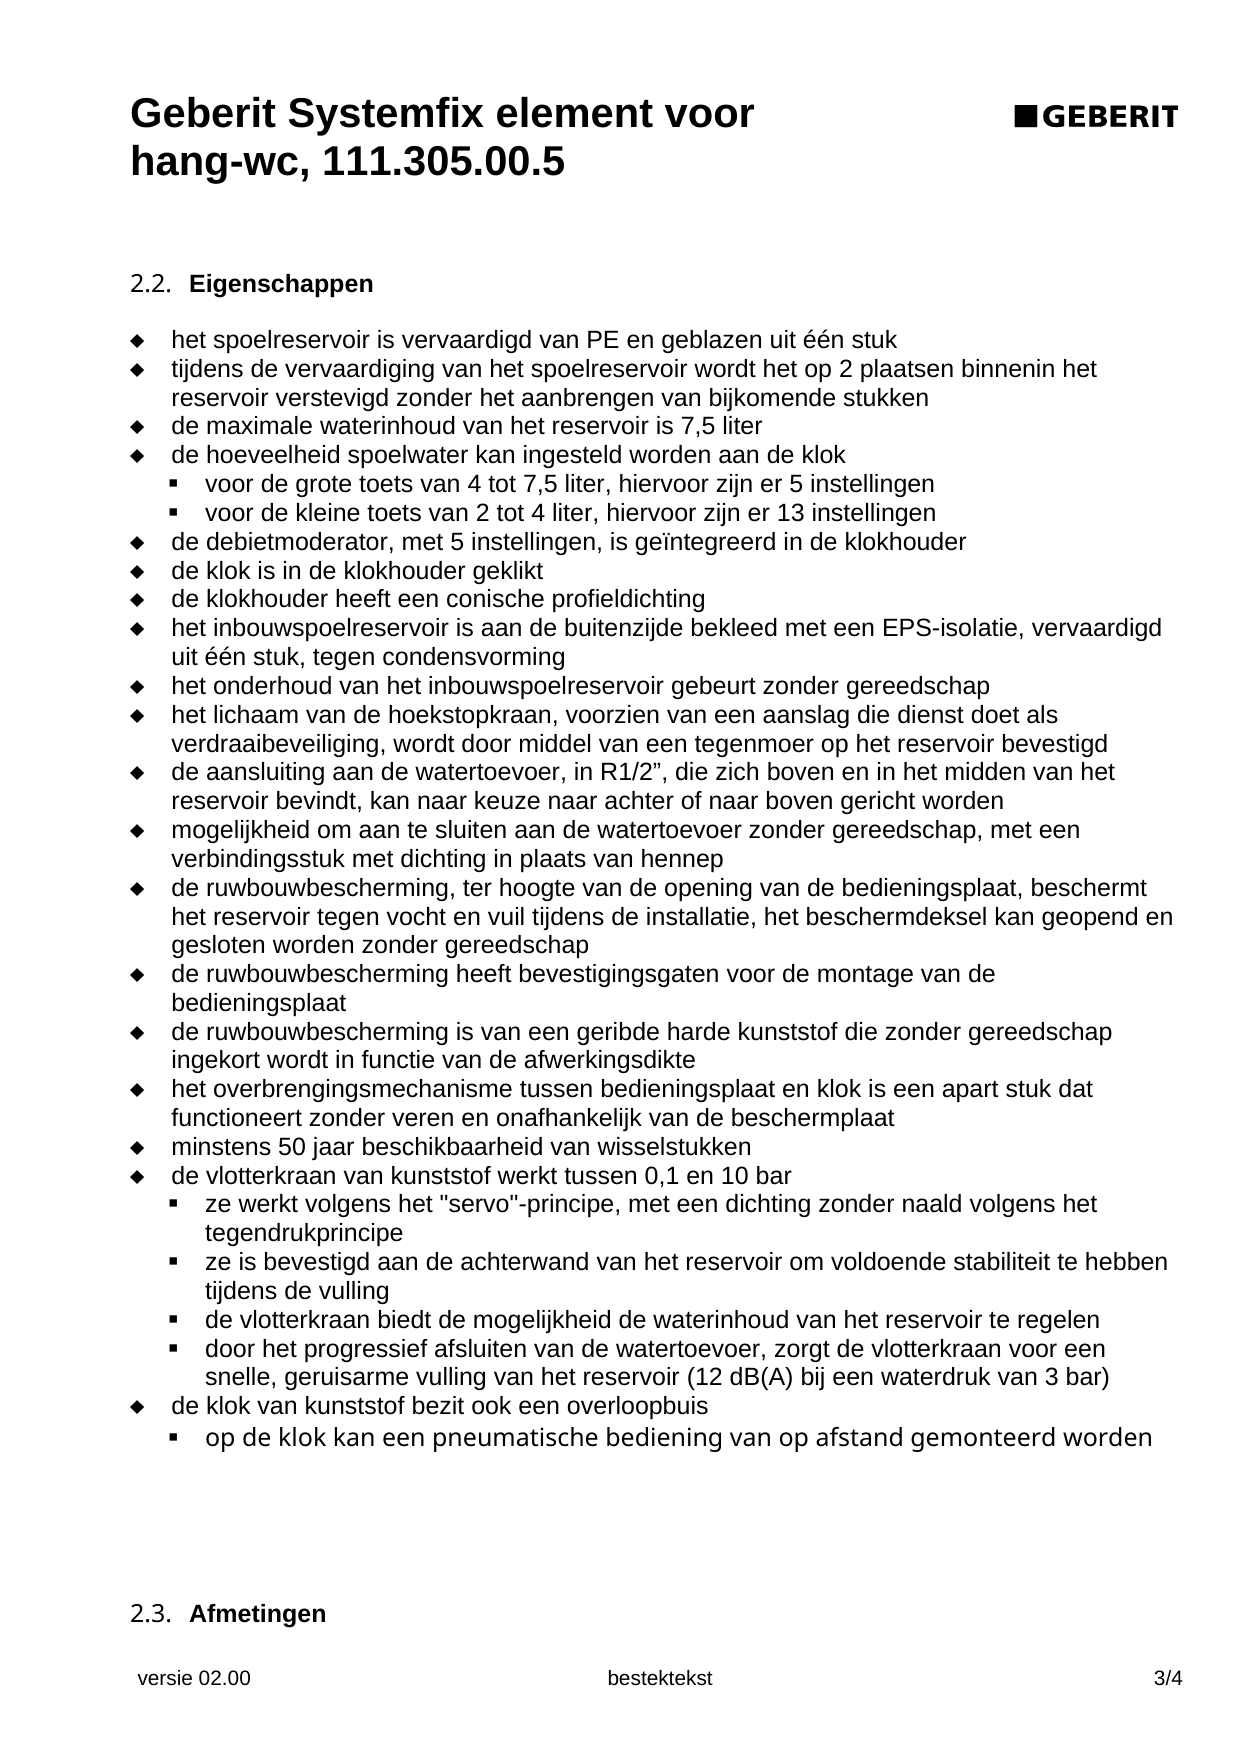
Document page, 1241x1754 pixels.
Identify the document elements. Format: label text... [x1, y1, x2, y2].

text het inbouwspoelreservoir is aan de buitenzijde bekleed met een EPS-isolatie, vervaardigd uit één stuk, tegen condensvorming [130, 613, 1175, 671]
text door het progressief afsluiten van de watertoevoer, zorgt de vlotterkraan voor een snelle, geruisarme vulling van het reservoir (12 dB(A) bij een waterdruk van 3 bar) [167, 1333, 1175, 1391]
text voor de kleine toets van 2 tot 4 liter, hiervoor zijn er 13 instellingen [167, 498, 1175, 527]
subtitle Afmetingen [130, 1596, 1175, 1630]
text voor de grote toets van 4 tot 7,5 liter, hiervoor zijn er 5 instellingen [167, 469, 1175, 498]
text de ruwbouwbescherming, ter hoogte van de opening van de bedieningsplaat, beschermt het reservoir tegen vocht en vuil tijdens de installatie, het beschermdeksel kan geopend en gesloten worden zonder gereedschap [130, 873, 1175, 959]
text de klokhouder heeft een conische profieldichting [130, 584, 1175, 613]
text de vlotterkraan van kunststof werkt tussen 0,1 en 10 bar [130, 1161, 1175, 1189]
text de ruwbouwbescherming heeft bevestigingsgaten voor de montage van de bedieningsplaat [130, 959, 1175, 1017]
text de vlotterkraan biedt de mogelijkheid de waterinhoud van het reservoir te regelen [167, 1305, 1175, 1333]
text minstens 50 jaar beschikbaarheid van wisselstukken [130, 1132, 1175, 1161]
text de klok is in de klokhouder geklikt [130, 556, 1175, 584]
text ze is bevestigd aan de achterwand van het reservoir om voldoende stabiliteit te hebben tijdens de vulling [167, 1247, 1175, 1305]
picture [1014, 104, 1179, 128]
text tijdens de vervaardiging van het spoelreservoir wordt het op 2 plaatsen binnenin het reservoir verstevigd zonder het aanbrengen van bijkomende stukken [130, 354, 1175, 411]
text de hoeveelheid spoelwater kan ingesteld worden aan de klok [130, 440, 1175, 469]
text het spoelreservoir is vervaardigd van PE en geblazen uit één stuk [130, 325, 1175, 354]
subtitle Eigenschappen [130, 266, 1175, 300]
text de klok van kunststof bezit ook een overloopbuis [130, 1391, 1175, 1420]
text het lichaam van de hoekstopkraan, voorzien van een aanslag die dienst doet als verdraaibeveiliging, wordt door middel van een tegenmoer op het reservoir bevestigd [130, 700, 1175, 757]
text mogelijkheid om aan te sluiten aan de watertoevoer zonder gereedschap, met een verbindingsstuk met dichting in plaats van hennep [130, 815, 1175, 873]
text de debietmoderator, met 5 instellingen, is geïntegreerd in de klokhouder [130, 527, 1175, 556]
text het onderhoud van het inbouwspoelreservoir gebeurt zonder gereedschap [130, 671, 1175, 700]
text de maximale waterinhoud van het reservoir is 7,5 liter [130, 411, 1175, 440]
text ze werkt volgens het "servo"-principe, met een dichting zonder naald volgens het tegendrukprincipe [167, 1189, 1175, 1247]
text het overbrengingsmechanisme tussen bedieningsplaat en klok is een apart stuk dat functioneert zonder veren en onafhankelijk van de beschermplaat [130, 1074, 1175, 1132]
text op de klok kan een pneumatische bediening van op afstand gemonteerd worden [167, 1420, 1175, 1546]
text de ruwbouwbescherming is van een geribde harde kunststof die zonder gereedschap ingekort wordt in functie van de afwerkingsdikte [130, 1017, 1175, 1074]
text de aansluiting aan de watertoevoer, in R1/2”, die zich boven en in het midden van het reservoir bevindt, kan naar keuze naar achter of naar boven gericht worden [130, 757, 1175, 815]
